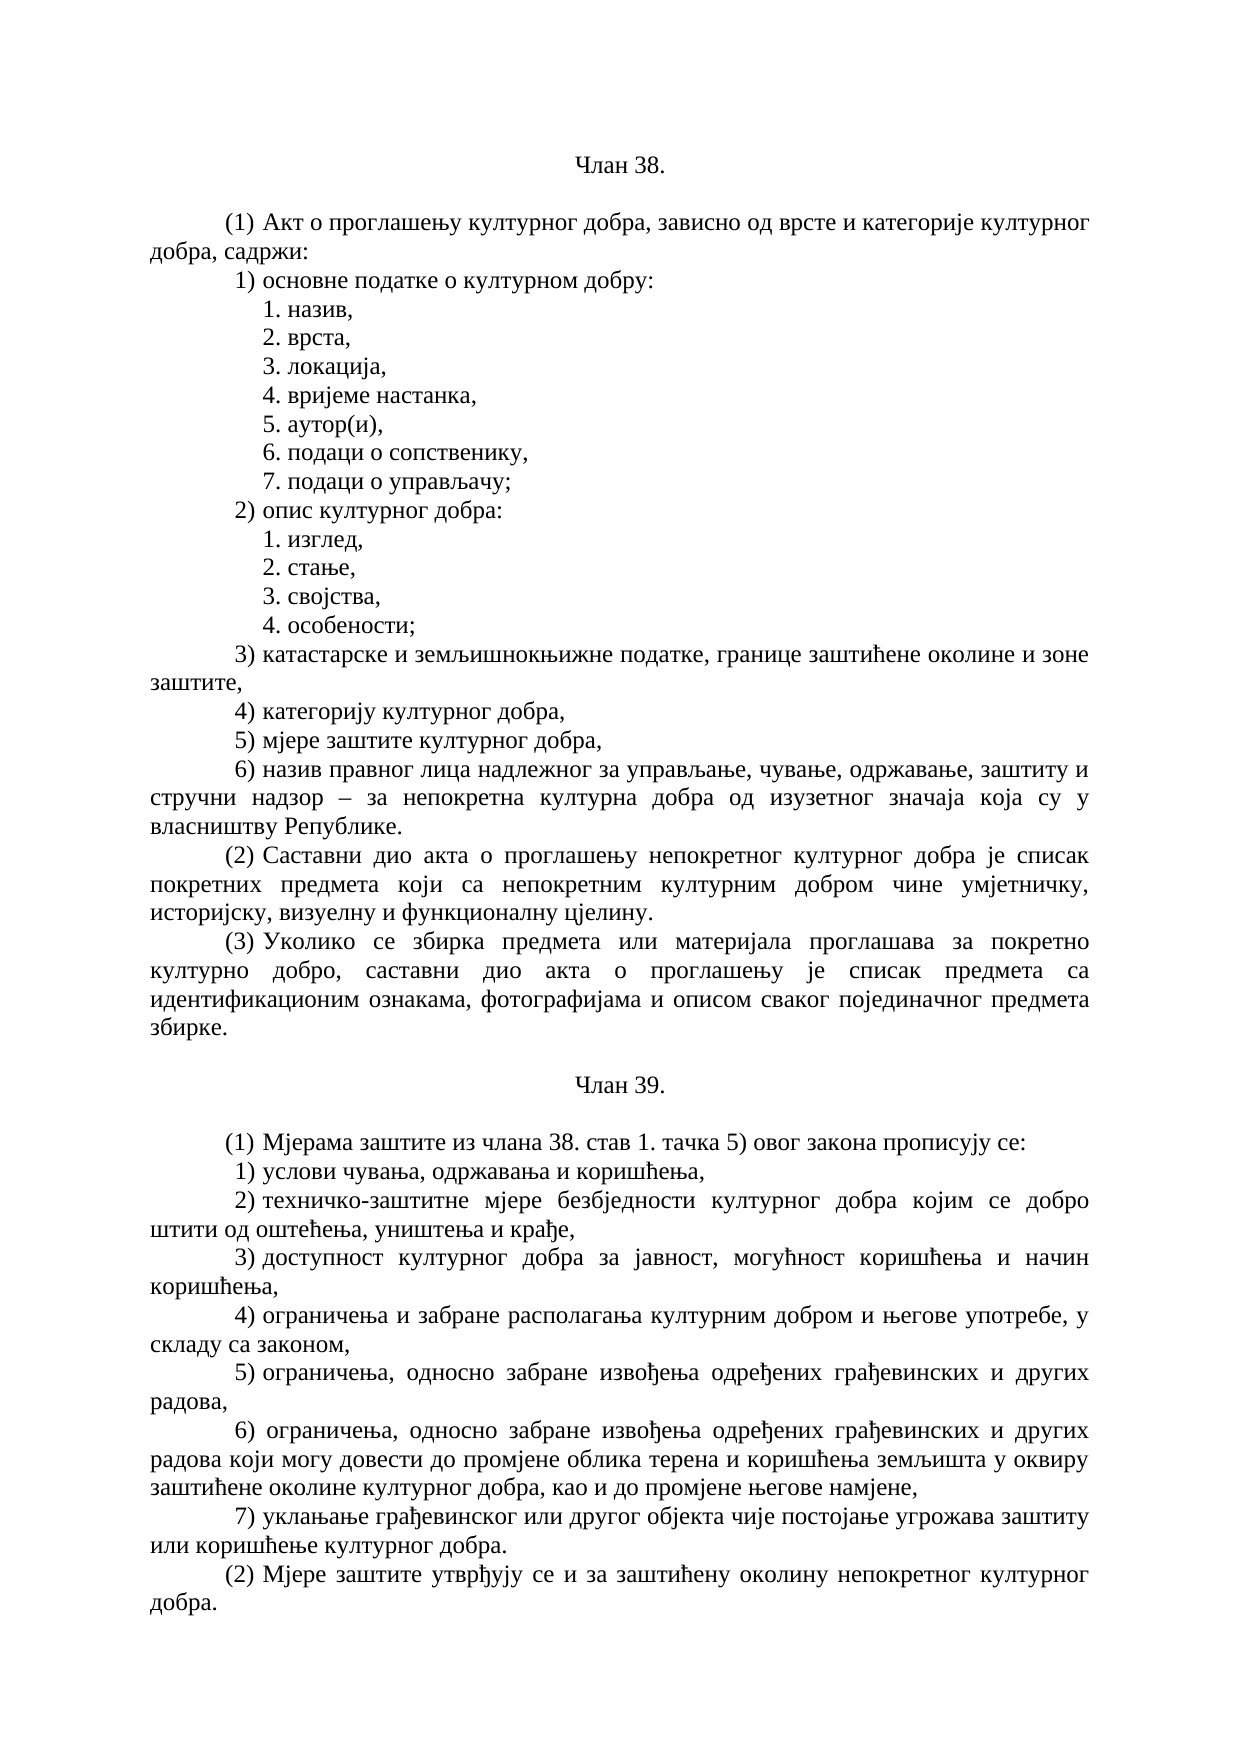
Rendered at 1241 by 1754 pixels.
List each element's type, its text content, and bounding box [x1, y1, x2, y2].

text 4. вријеме настанка, [262, 380, 1090, 409]
text 4) ограничења и забране располагања културним добром и његове употребе, у складу са законом, [150, 1300, 1090, 1357]
text 2) опис културног добра: [150, 495, 1090, 524]
text (2) Саставни дио акта о проглашењу непокретног културног добра је списак покретних предмета који са непокретним културним добром чине умјетничку, историјску, визуелну и функционалну цјелину. [150, 840, 1090, 926]
text Члан 39. [150, 1070, 1090, 1099]
text 5. аутор(и), [262, 409, 1090, 437]
text 4) категорију културног добра, [150, 696, 1090, 725]
text 2) техничко-заштитне мјере безбједности културног добра којим се добро штити од оштећења, уништења и крађе, [150, 1185, 1090, 1242]
text Члан 38. [150, 150, 1090, 179]
text 3. локација, [262, 351, 1090, 380]
text 3) катастарске и земљишнокњижне податке, границе заштићене околине и зоне заштите, [150, 639, 1090, 696]
text 2. врста, [262, 322, 1090, 351]
text 7. подаци о управљачу; [262, 466, 1090, 495]
text 1) основне податке о културном добру: [150, 265, 1090, 294]
text 1. изглед, [262, 524, 1090, 552]
text 1) услови чувања, одржавања и коришћења, [150, 1156, 1090, 1185]
text (1) Мјерама заштите из члана 38. став 1. тачка 5) овог закона прописују се: [150, 1127, 1090, 1156]
text 3. својства, [262, 581, 1090, 610]
text 6) ограничења, односно забране извођења одређених грађевинских и других радова који могу довести до промјене облика терена и коришћења земљишта у оквиру заштићене околине културног добра, као и до промјене његове намјене, [150, 1415, 1090, 1501]
text (3) Уколико се збирка предмета или материјала проглашава за покретно културно добро, саставни дио акта о проглашењу је списак предмета са идентификационим ознакама, фотографијама и описом сваког појединачног предмета збирке. [150, 926, 1090, 1041]
text 3) доступност културног добра за јавност, могућност коришћења и начин коришћења, [150, 1242, 1090, 1300]
text (2) Мјере заштите утврђују се и за заштићену околину непокретног културног добра. [150, 1559, 1090, 1616]
text 6) назив правног лица надлежног за управљање, чување, одржавање, заштиту и стручни надзор – за непокретна културна добра од изузетног значаја која су у власништву Републике. [150, 754, 1090, 840]
text 4. особености; [262, 610, 1090, 639]
text 2. стање, [262, 552, 1090, 581]
text 6. подаци о сопственику, [262, 437, 1090, 466]
text 7) уклањање грађевинског или другог објекта чије постојање угрожава заштиту или коришћење културног добра. [150, 1501, 1090, 1559]
text 1. назив, [262, 294, 1090, 322]
text 5) мјере заштите културног добра, [150, 725, 1090, 754]
text 5) ограничења, односно забране извођења одређених грађевинских и других радова, [150, 1357, 1090, 1415]
text (1) Акт о проглашењу културног добра, зависно од врсте и категорије културног добра, садржи: [150, 207, 1090, 265]
